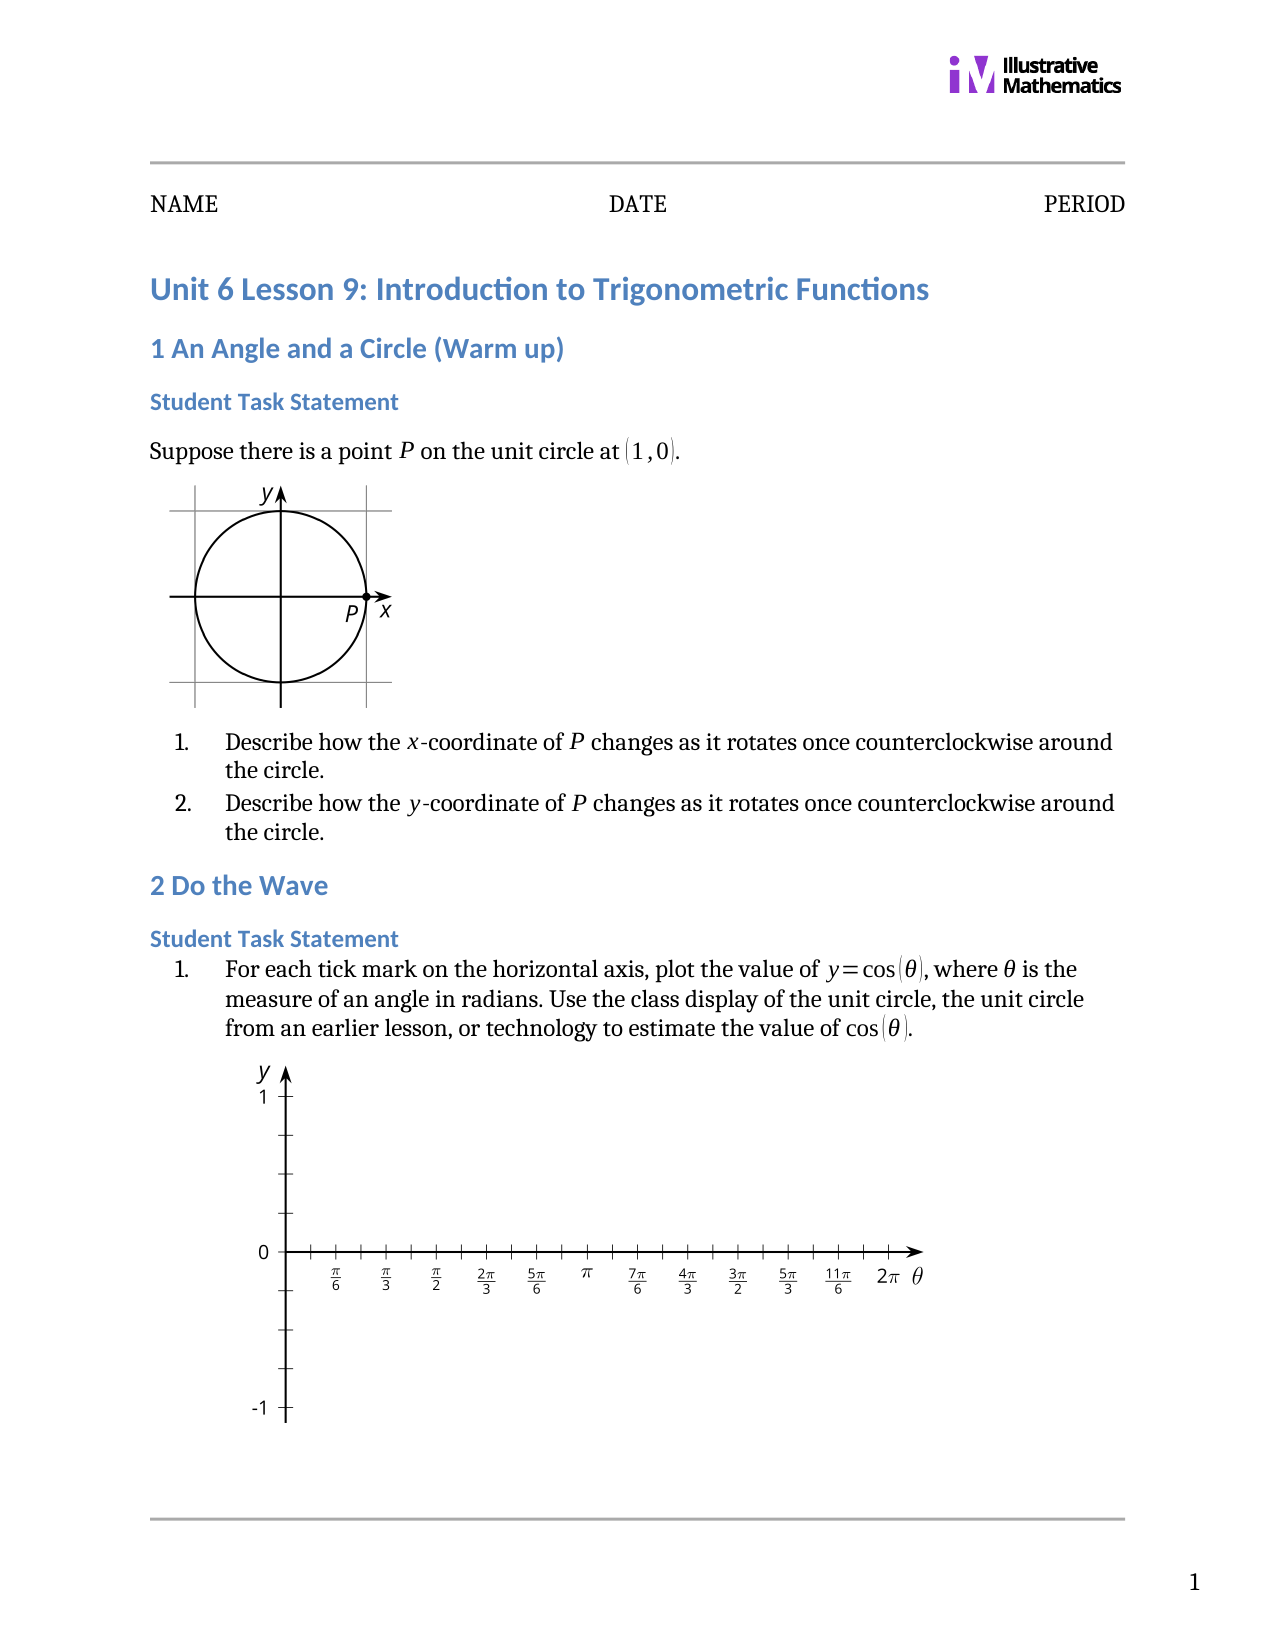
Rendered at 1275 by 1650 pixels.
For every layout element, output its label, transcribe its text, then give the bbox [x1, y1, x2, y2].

list Describe how the -coordinate of changes as it rotates once counterclockwise around the circle. [175, 727, 1125, 785]
picture [168, 485, 393, 709]
subtitle Student Task Statement [150, 923, 1125, 954]
text Suppose there is a point on the unit circle at . [150, 436, 1125, 466]
list For each tick mark on the horizontal axis, plot the value of , where is the measure of an angle in radians. Use the class display of the unit circle, the unit circle from an earlier lesson, or technology to estimate the value of . [175, 954, 1125, 1044]
subtitle Student Task Statement [150, 386, 1125, 417]
subtitle Unit 6 Lesson 9: Introduction to Trigonometric Functions [150, 268, 1125, 309]
subtitle 2 Do the Wave [150, 867, 1125, 903]
picture [949, 55, 1121, 93]
picture [243, 1064, 925, 1424]
subtitle 1 An Angle and a Circle (Warm up) [150, 330, 1125, 366]
list Describe how the -coordinate of changes as it rotates once counterclockwise around the circle. [175, 789, 1125, 846]
